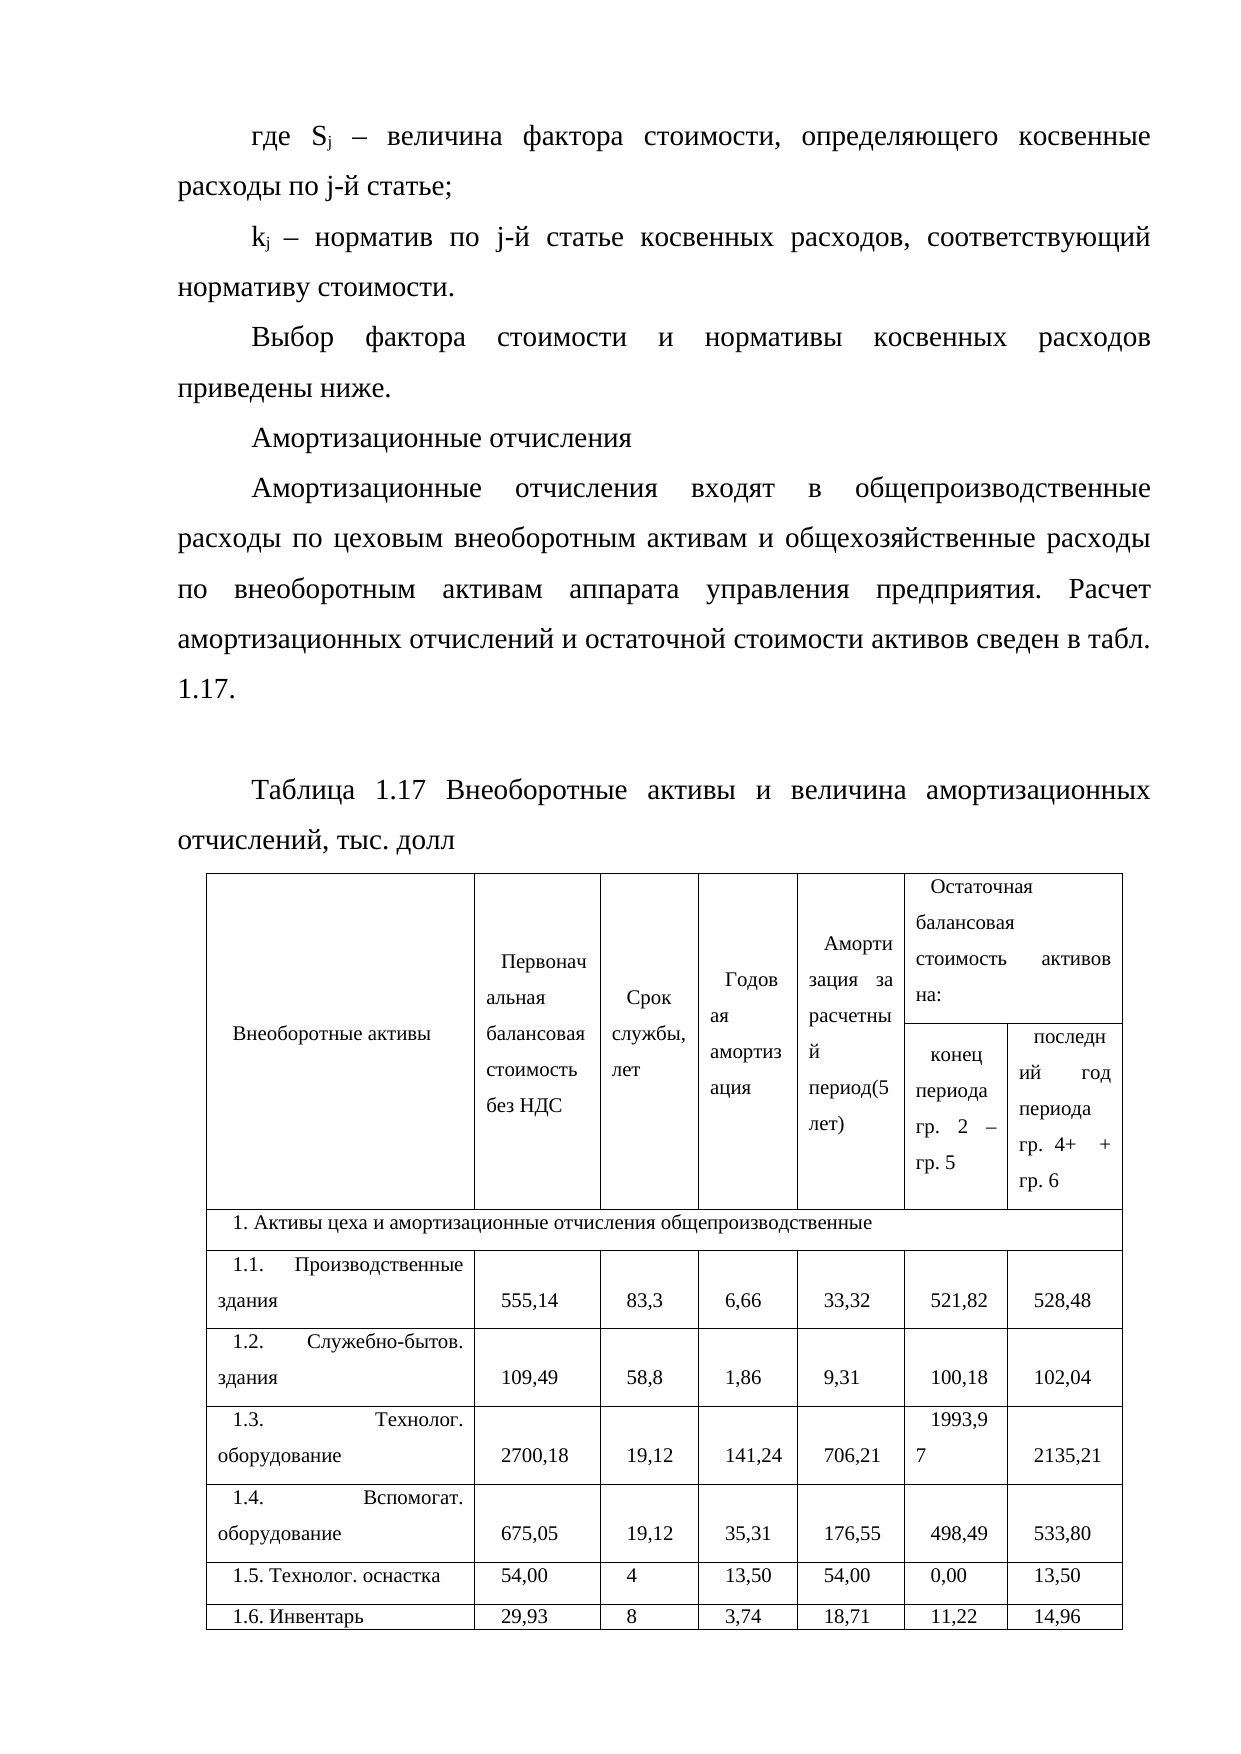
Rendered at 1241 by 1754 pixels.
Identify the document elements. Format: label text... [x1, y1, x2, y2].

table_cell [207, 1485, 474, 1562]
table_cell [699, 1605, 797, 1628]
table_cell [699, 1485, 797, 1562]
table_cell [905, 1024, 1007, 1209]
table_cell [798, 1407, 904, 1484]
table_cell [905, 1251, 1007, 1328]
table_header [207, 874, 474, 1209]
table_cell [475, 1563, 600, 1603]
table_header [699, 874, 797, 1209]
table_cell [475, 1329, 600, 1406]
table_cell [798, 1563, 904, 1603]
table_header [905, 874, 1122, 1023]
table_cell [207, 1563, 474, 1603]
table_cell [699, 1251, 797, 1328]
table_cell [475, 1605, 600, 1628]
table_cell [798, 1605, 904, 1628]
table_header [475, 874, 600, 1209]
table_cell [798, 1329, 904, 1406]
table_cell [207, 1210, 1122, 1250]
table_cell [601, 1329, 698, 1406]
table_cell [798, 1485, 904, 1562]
text где Sj – величина фактора стоимости, определяющего косвенные расходы по j-й статье; [177, 118, 1152, 202]
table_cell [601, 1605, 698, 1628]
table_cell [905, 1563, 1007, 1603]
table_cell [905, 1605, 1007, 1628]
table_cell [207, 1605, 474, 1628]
text Амортизационные отчисления [177, 420, 1152, 453]
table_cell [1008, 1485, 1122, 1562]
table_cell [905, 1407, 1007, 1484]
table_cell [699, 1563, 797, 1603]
text Таблица 1.17 Внеоборотные активы и величина амортизационных отчислений, тыс. долл [177, 772, 1152, 856]
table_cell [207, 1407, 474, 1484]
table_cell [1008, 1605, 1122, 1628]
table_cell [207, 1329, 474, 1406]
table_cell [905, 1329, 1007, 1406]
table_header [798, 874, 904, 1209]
text Амортизационные отчисления входят в общепроизводственные расходы по цеховым внеоборотным активам и общехозяйственные расходы по внеоборотным активам аппарата управления предприятия. Расчет амортизационных отчислений и остаточной стоимости активов сведен в табл. 1.17. [177, 470, 1152, 705]
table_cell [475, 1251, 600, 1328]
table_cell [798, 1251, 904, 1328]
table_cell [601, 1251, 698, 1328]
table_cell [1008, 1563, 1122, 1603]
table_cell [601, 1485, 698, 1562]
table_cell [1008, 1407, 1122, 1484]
text kj – норматив по j-й статье косвенных расходов, соответствующий нормативу стоимости. [177, 219, 1152, 303]
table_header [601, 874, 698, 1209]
text Выбор фактора стоимости и нормативы косвенных расходов приведены ниже. [177, 319, 1152, 403]
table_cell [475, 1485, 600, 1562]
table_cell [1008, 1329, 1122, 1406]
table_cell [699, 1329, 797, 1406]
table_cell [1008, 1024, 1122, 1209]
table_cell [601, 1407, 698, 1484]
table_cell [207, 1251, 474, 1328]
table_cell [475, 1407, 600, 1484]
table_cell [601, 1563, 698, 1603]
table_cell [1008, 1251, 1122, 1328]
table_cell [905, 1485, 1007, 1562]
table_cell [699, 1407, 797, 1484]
